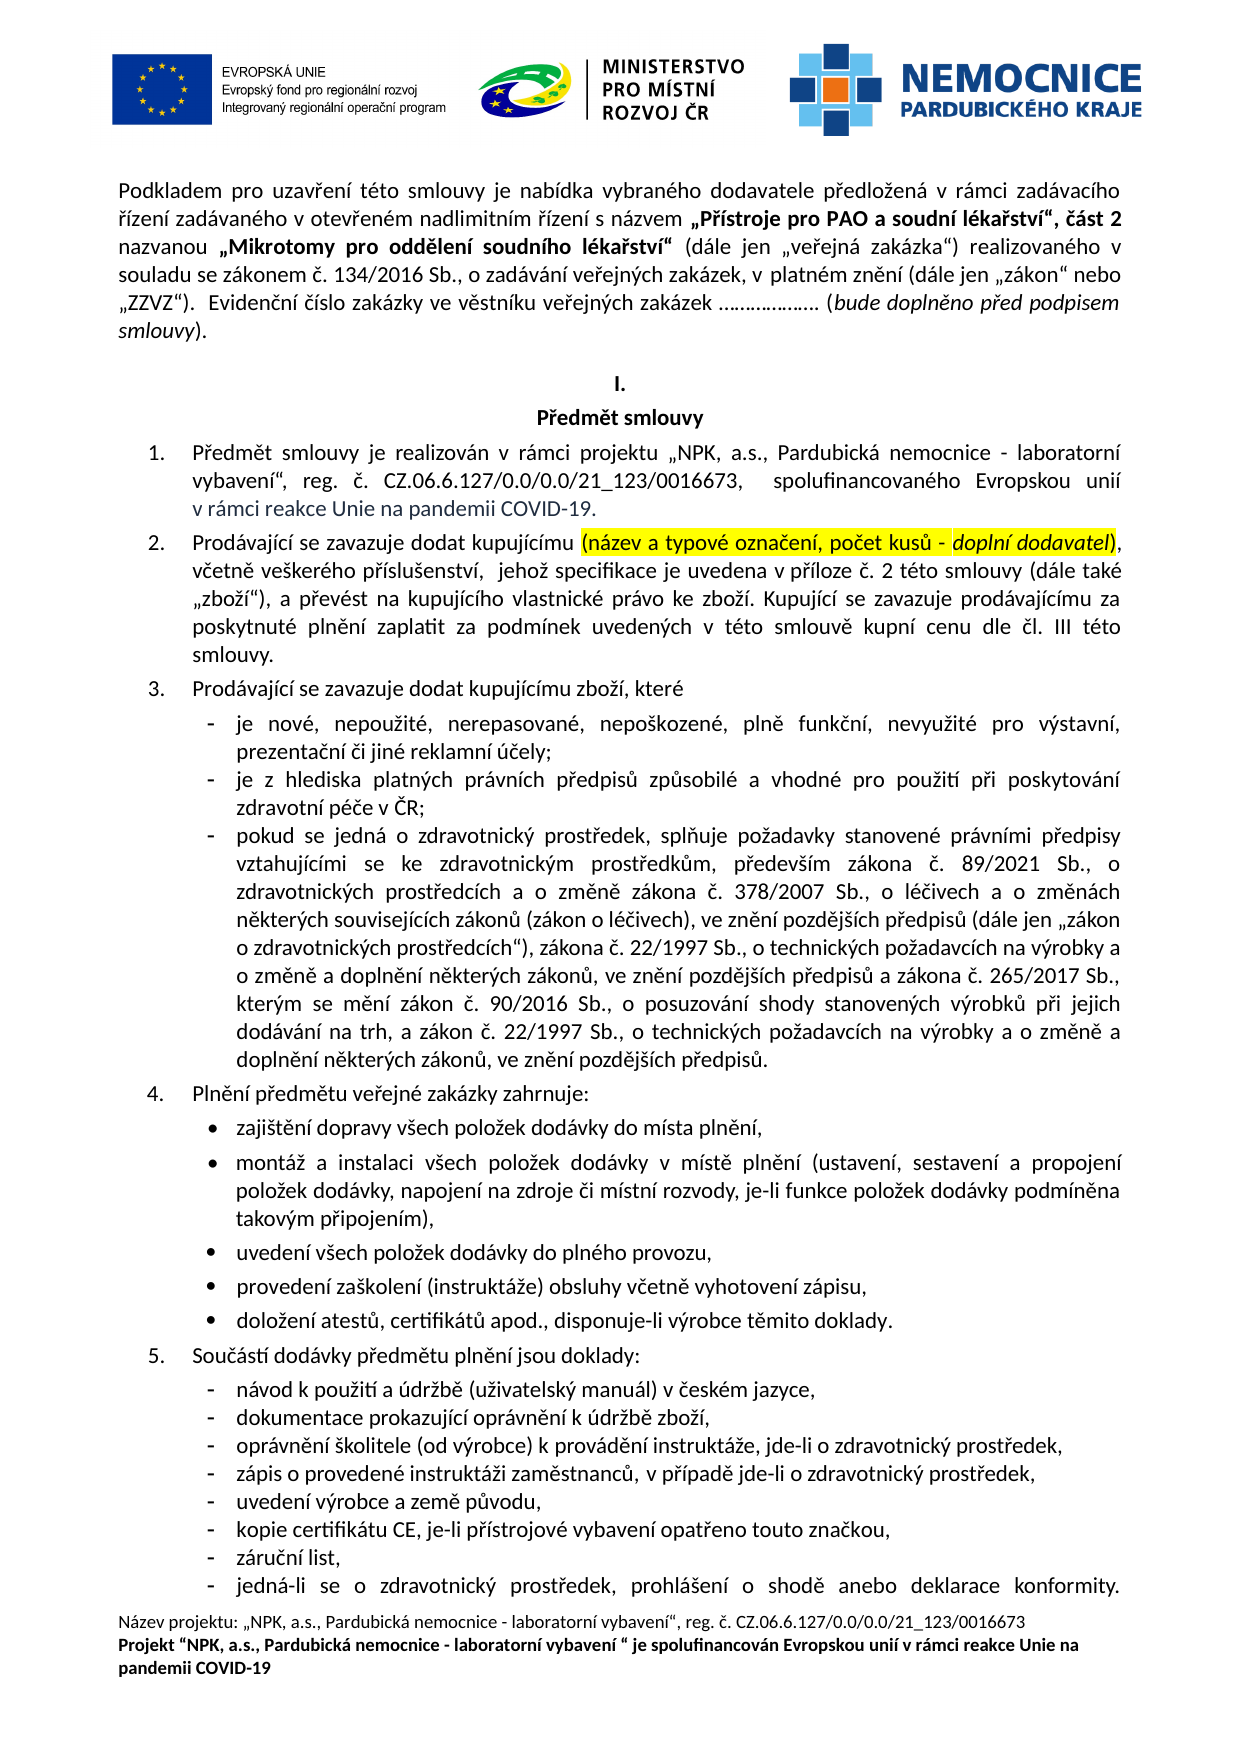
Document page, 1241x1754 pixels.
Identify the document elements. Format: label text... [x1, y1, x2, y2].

list je z hlediska platných právních předpisů způsobilé a vhodné pro použití při poskytování zdravotní péče v ČR; [207, 765, 1122, 821]
list uvedení všech položek dodávky do plného provozu, [207, 1238, 1122, 1266]
list Předmět smlouvy je realizován v rámci projektu „NPK, a.s., Pardubická nemocnice - laboratorní vybavení“, reg. č. CZ.06.6.127/0.0/0.0/21_123/0016673, spolufinancovaného Evropskou unií v rámci reakce Unie na pandemii COVID-19. [148, 438, 1122, 522]
list kopie certifikátu CE, je-li přístrojové vybavení opatřeno touto značkou, [207, 1515, 1122, 1543]
text • zajištění dopravy všech položek dodávky do místa plnění, [118, 1113, 1122, 1142]
picture [90, 30, 766, 148]
list Prodávající se zavazuje dodat kupujícímu zboží, které [148, 674, 1122, 702]
text Předmět smlouvy [118, 403, 1122, 432]
list návod k použití a údržbě (uživatelský manuál) v českém jazyce, [207, 1375, 1122, 1403]
list Plnění předmětu veřejné zakázky zahrnuje: [147, 1079, 1122, 1107]
list zápis o provedené instruktáži zaměstnanců, v případě jde-li o zdravotnický prostředek, [207, 1459, 1122, 1487]
list záruční list, [207, 1543, 1122, 1571]
list uvedení výrobce a země původu, [207, 1487, 1122, 1515]
list doložení atestů, certifikátů apod., disponuje-li výrobce těmito doklady. [207, 1307, 1122, 1335]
list pokud se jedná o zdravotnický prostředek, splňuje požadavky stanovené právními předpisy vztahujícími se ke zdravotnickým prostředkům, především zákona č. 89/2021 Sb., o zdravotnických prostředcích a o změně zákona č. 378/2007 Sb., o léčivech a o změnách některých souvisejících zákonů (zákon o léčivech), ve znění pozdějších předpisů (dále jen „zákon o zdravotnických prostředcích“), zákona č. 22/1997 Sb., o technických požadavcích na výrobky a o změně a doplnění některých zákonů, ve znění pozdějších předpisů a zákona č. 265/2017 Sb., kterým se mění zákon č. 90/2016 Sb., o posuzování shody stanovených výrobků při jejich dodávání na trh, a zákon č. 22/1997 Sb., o technických požadavcích na výrobky a o změně a doplnění některých zákonů, ve znění pozdějších předpisů. [207, 821, 1122, 1073]
list provedení zaškolení (instruktáže) obsluhy včetně vyhotovení zápisu, [207, 1272, 1122, 1300]
list oprávnění školitele (od výrobce) k provádění instruktáže, jde-li o zdravotnický prostředek, [207, 1431, 1122, 1459]
text Podkladem pro uzavření této smlouvy je nabídka vybraného dodavatele předložená v rámci zadávacího řízení zadávaného v otevřeném nadlimitním řízení s názvem „Přístroje pro PAO a soudní lékařství“, část 2 nazvanou „Mikrotomy pro oddělení soudního lékařství“ (dále jen „veřejná zakázka“) realizovaného v souladu se zákonem č. 134/2016 Sb., o zadávání veřejných zakázek, v platném znění (dále jen „zákon“ nebo „ZZVZ“). Evidenční číslo zakázky ve věstníku veřejných zakázek ………………. (bude doplněno před podpisem smlouvy). [118, 176, 1122, 344]
list Prodávající se zavazuje dodat kupujícímu (název a typové označení, počet kusů - doplní dodavatel), včetně veškerého příslušenství, jehož specifikace je uvedena v příloze č. 2 této smlouvy (dále také „zboží“), a převést na kupujícího vlastnické právo ke zboží. Kupující se zavazuje prodávajícímu za poskytnuté plnění zaplatit za podmínek uvedených v této smlouvě kupní cenu dle čl. III této smlouvy. [148, 528, 1122, 668]
text • montáž a instalaci všech položek dodávky v místě plnění (ustavení, sestavení a propojení položek dodávky, napojení na zdroje či místní rozvody, je-li funkce položek dodávky podmíněna takovým připojením), [207, 1148, 1122, 1232]
list je nové, nepoužité, nerepasované, nepoškozené, plně funkční, nevyužité pro výstavní, prezentační či jiné reklamní účely; [207, 709, 1122, 765]
list Součástí dodávky předmětu plnění jsou doklady: [148, 1341, 1122, 1369]
text I. [118, 369, 1122, 397]
picture [788, 42, 1142, 137]
list dokumentace prokazující oprávnění k údržbě zboží, [207, 1403, 1122, 1431]
